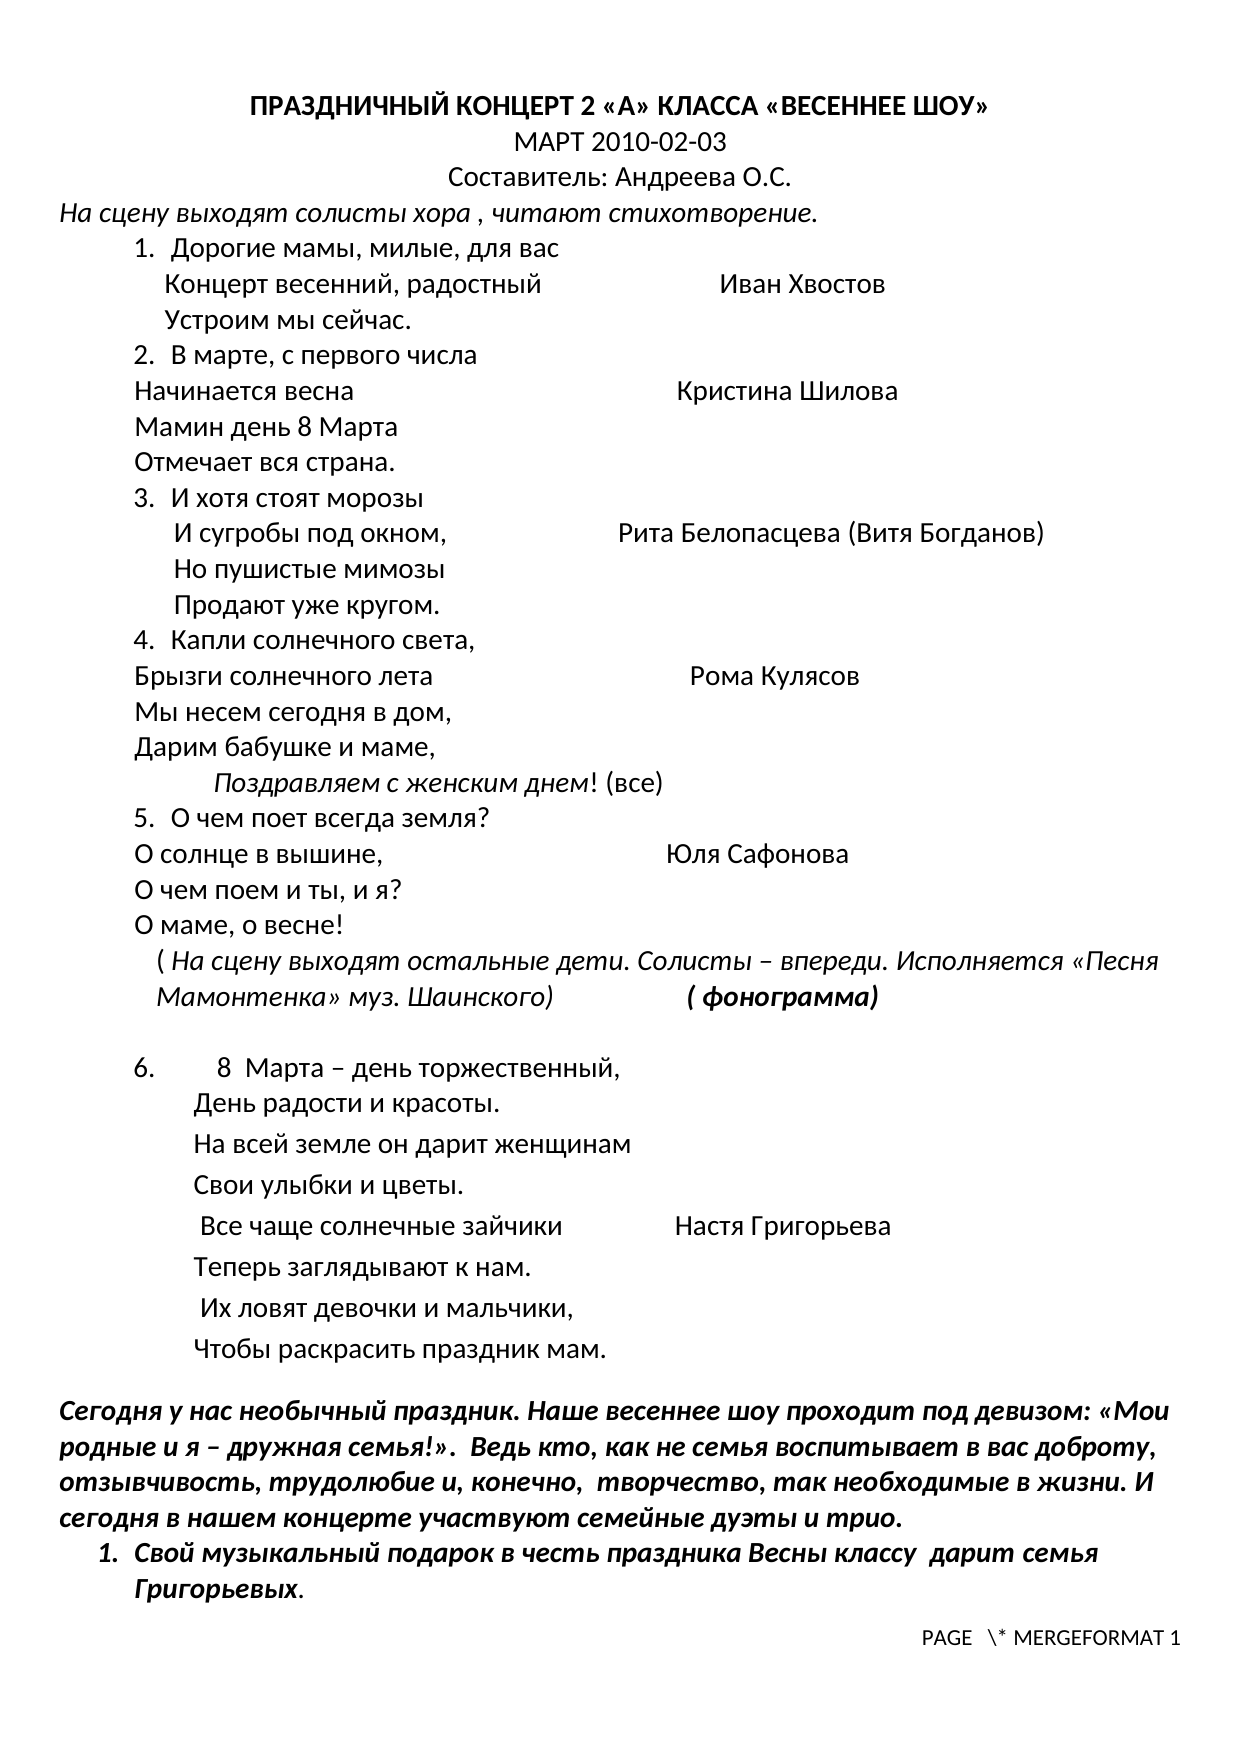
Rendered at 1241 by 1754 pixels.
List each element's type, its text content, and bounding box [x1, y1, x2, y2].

text ПРАЗДНИЧНЫЙ КОНЦЕРТ 2 «А» КЛАССА «ВЕСЕННЕЕ ШОУ» [59, 87, 1181, 123]
text Брызги солнечного лета Рома Кулясов [134, 657, 1181, 693]
text Дарим бабушке и маме, [134, 728, 1181, 764]
text О маме, о весне! [134, 906, 1181, 942]
list Их ловят девочки и мальчики, [134, 1289, 1181, 1325]
list 8 Марта – день торжественный, [133, 1049, 1181, 1084]
text Устроим мы сейчас. [59, 301, 1181, 336]
text Отмечает вся страна. [134, 443, 1181, 479]
list Свои улыбки и цветы. [134, 1166, 1181, 1202]
text И сугробы под окном, Рита Белопасцева (Витя Богданов) [134, 514, 1181, 550]
list И хотя стоят морозы [133, 479, 1181, 514]
text Мамин день 8 Марта [134, 408, 1181, 443]
list На всей земле он дарит женщинам [134, 1126, 1181, 1161]
text Составитель: Андреева О.С. [59, 158, 1181, 194]
text О солнце в вышине, Юля Сафонова [134, 835, 1181, 871]
text Поздравляем с женским днем! (все) [134, 764, 1181, 799]
text Но пушистые мимозы [134, 550, 1181, 586]
text ( На сцену выходят остальные дети. Солисты – впереди. Исполняется «Песня Мамонтенка» муз. Шаинского) ( фонограмма) [156, 942, 1181, 1013]
list О чем поет всегда земля? [133, 799, 1181, 835]
list День радости и красоты. [134, 1084, 1181, 1120]
list Чтобы раскрасить праздник мам. [134, 1330, 1181, 1366]
text МАРТ 2010-02-03 [59, 123, 1181, 158]
list Теперь заглядывают к нам. [134, 1248, 1181, 1284]
text Продают уже кругом. [134, 586, 1181, 621]
list Все чаще солнечные зайчики Настя Григорьева [134, 1207, 1181, 1243]
text О чем поем и ты, и я? [134, 871, 1181, 906]
list Капли солнечного света, [133, 621, 1181, 657]
text Мы несем сегодня в дом, [134, 693, 1181, 728]
text На сцену выходят солисты хора , читают стихотворение. [59, 194, 1181, 229]
text Сегодня у нас необычный праздник. Наше весеннее шоу проходит под девизом: «Мои родные и я – дружная семья!». Ведь кто, как не семья воспитывает в вас доброту, отзывчивость, трудолюбие и, конечно, творчество, так необходимые в жизни. И сегодня в нашем концерте участвуют семейные дуэты и трио. [59, 1392, 1181, 1534]
text Начинается весна Кристина Шилова [134, 372, 1181, 408]
list Свой музыкальный подарок в честь праздника Весны классу дарит семья Григорьевых. [97, 1534, 1181, 1606]
list Дорогие мамы, милые, для вас [133, 229, 1181, 265]
text Концерт весенний, радостный Иван Хвостов [59, 265, 1181, 301]
list В марте, с первого числа [133, 336, 1181, 372]
